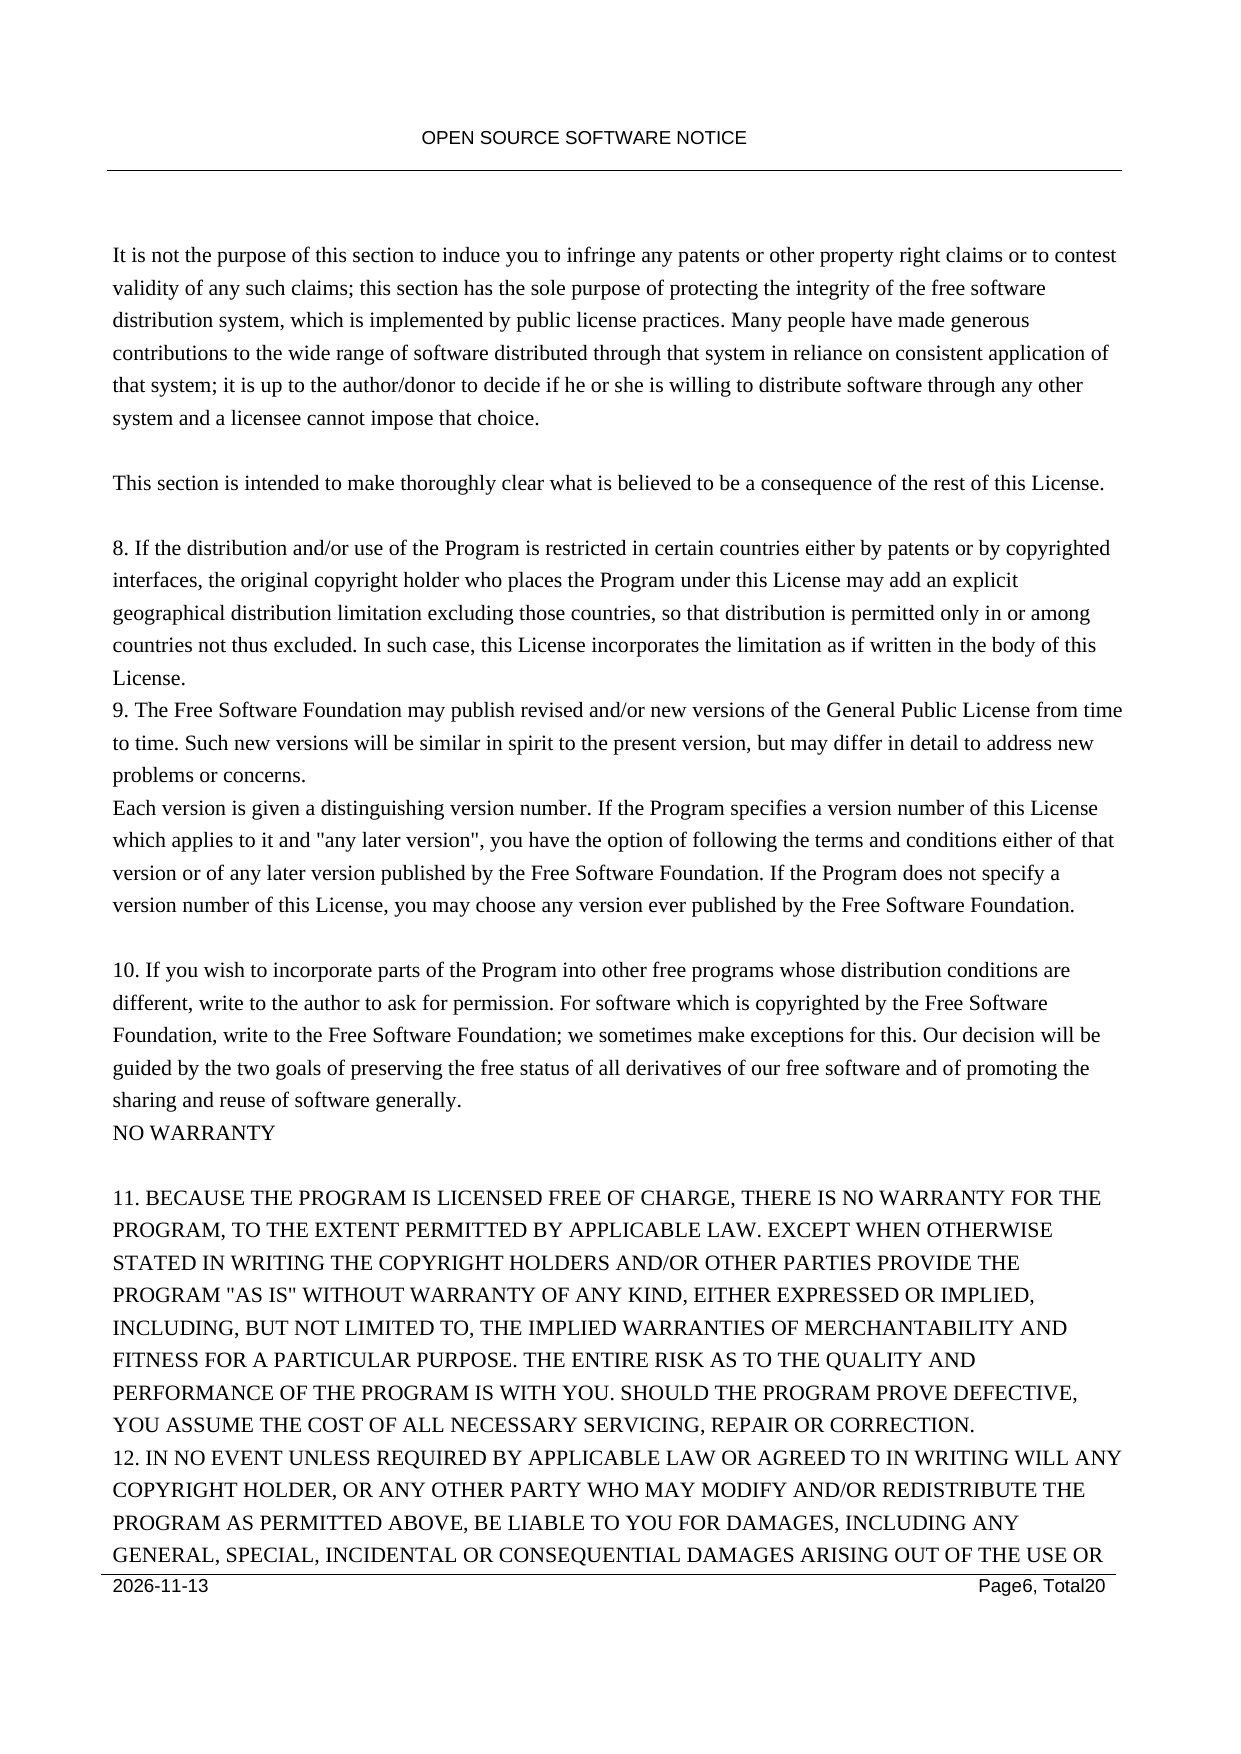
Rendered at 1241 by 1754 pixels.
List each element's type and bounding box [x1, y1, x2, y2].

text [112, 206, 1128, 1571]
